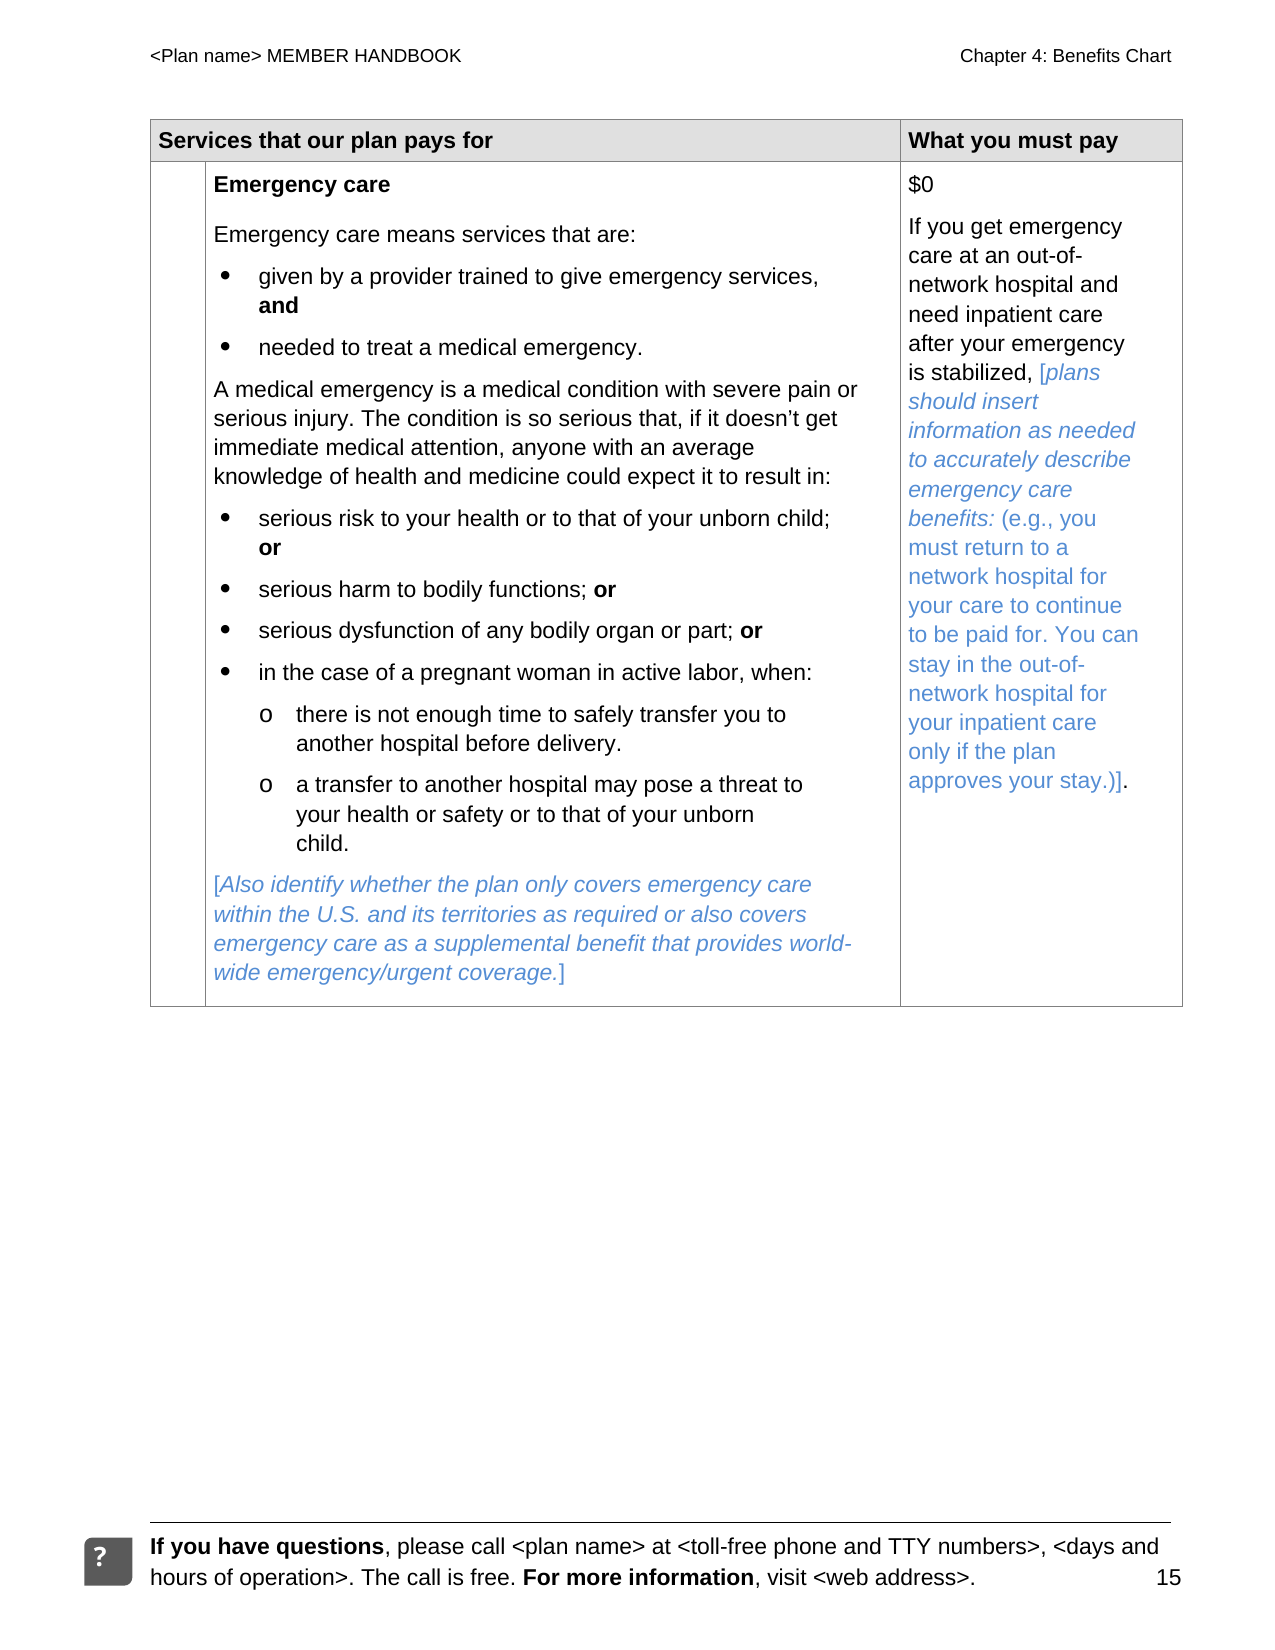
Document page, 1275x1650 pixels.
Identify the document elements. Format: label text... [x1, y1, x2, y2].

table_cell [151, 162, 205, 1006]
table_header What you must pay [901, 120, 1182, 161]
table_cell Emergency care Emergency care means services that are: given by a provider trained to give emergency services, and needed to treat a medical emergency. A medical emergency is a medical condition with severe pain or serious injury. The condition is so serious that, if it doesn’t get immediate medical attention, anyone with an average knowledge of health and medicine could expect it to result in: serious risk to your health or to that of your unborn child; or serious harm to bodily functions; or serious dysfunction of any bodily organ or part; or in the case of a pregnant woman in active labor, when: there is not enough time to safely transfer you to another hospital before delivery. a transfer to another hospital may pose a threat to your health or safety or to that of your unborn child. [Also identify whether the plan only covers emergency care within the U.S. and its territories as required or also covers emergency care as a supplemental benefit that provides world-wide emergency/urgent coverage.] [206, 162, 900, 1006]
table_header Services that our plan pays for [151, 120, 900, 161]
table_cell $0 If you get emergency care at an out-of-network hospital and need inpatient care after your emergency is stabilized, [plans should insert information as needed to accurately describe emergency care benefits: (e.g., you must return to a network hospital for your care to continue to be paid for. You can stay in the out-of-network hospital for your inpatient care only if the plan approves your stay.)]. [901, 162, 1182, 1006]
